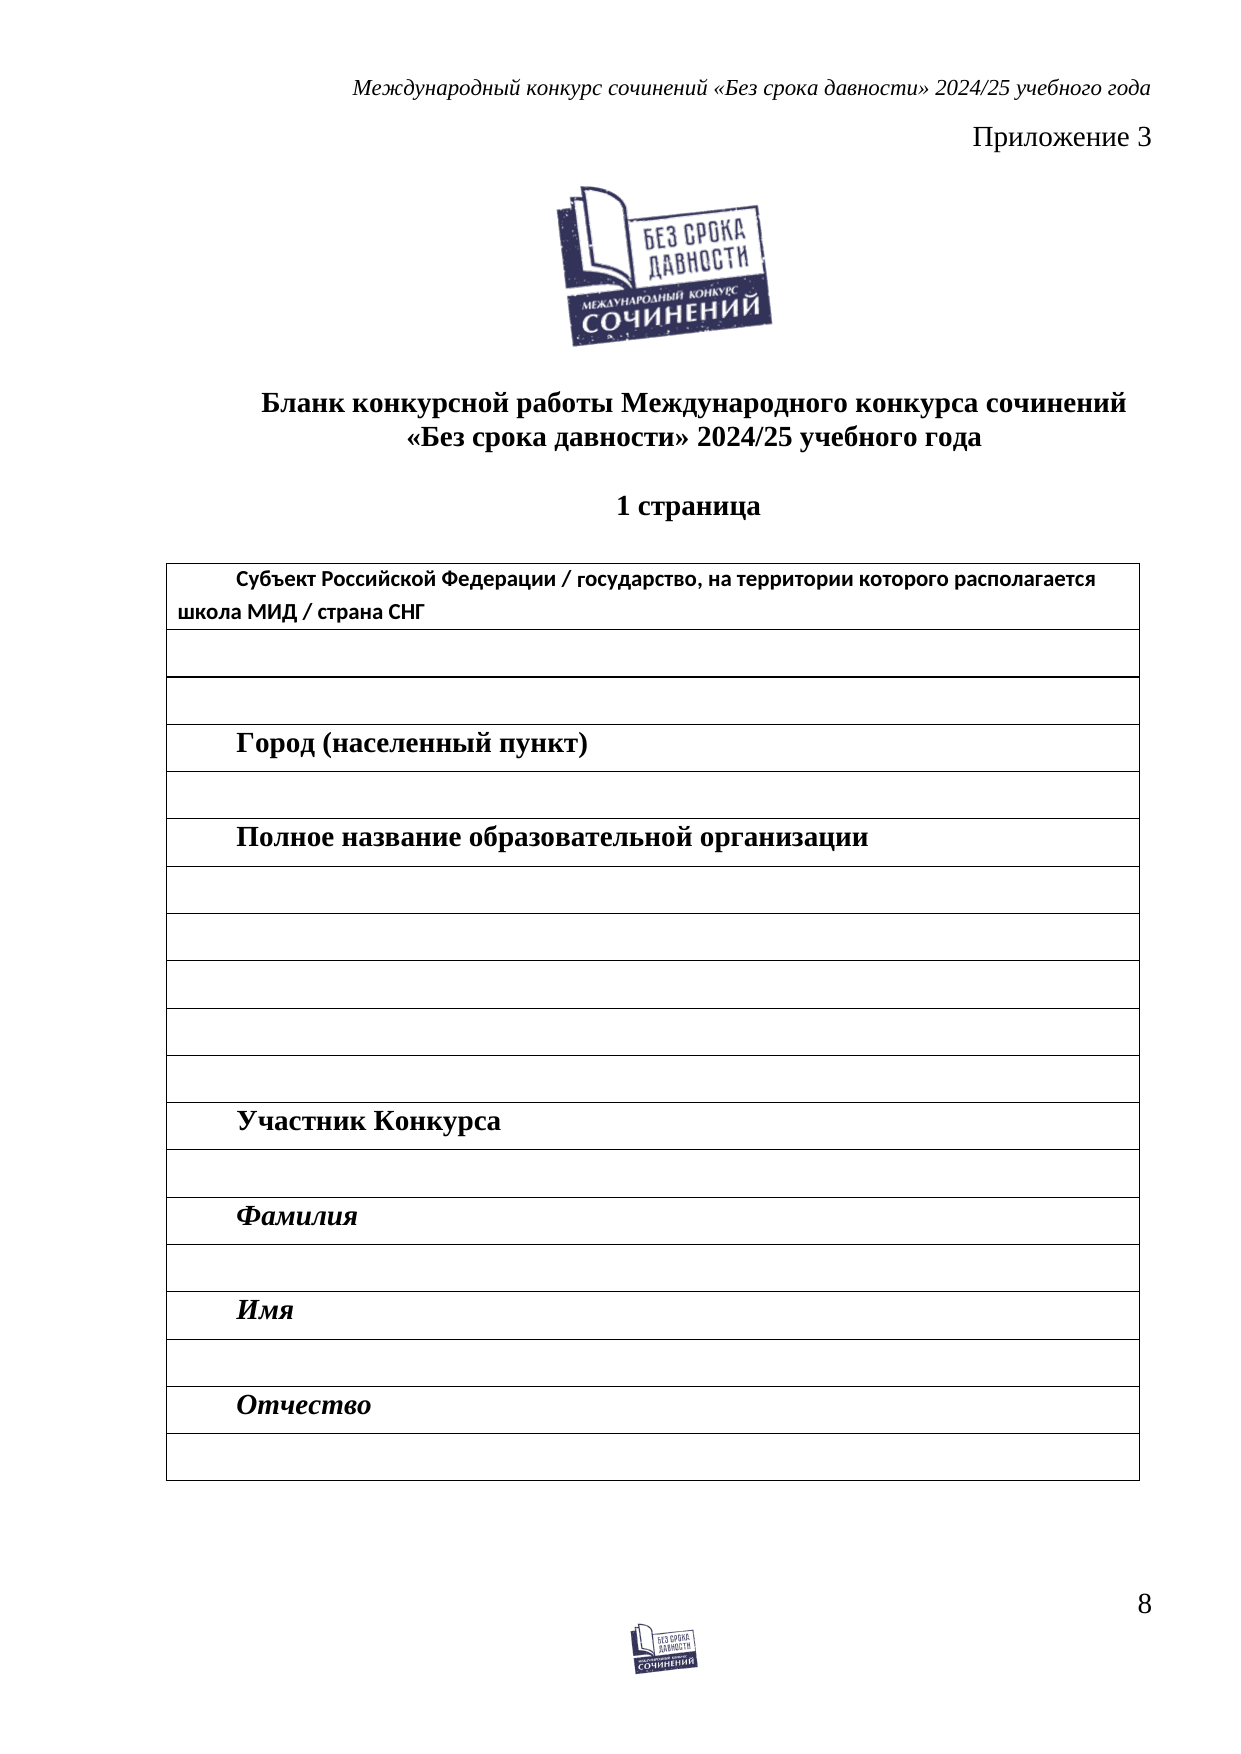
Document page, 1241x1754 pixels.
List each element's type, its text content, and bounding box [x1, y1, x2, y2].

table_cell Отчество [167, 1387, 1139, 1433]
table_cell [167, 914, 1139, 960]
table_cell [167, 630, 1139, 676]
table_cell [167, 867, 1139, 913]
table_header Субъект Российской Федерации / государство, на территории которого располагается школа МИД / страна СНГ [167, 564, 1139, 629]
table_cell [167, 678, 1139, 724]
table_cell [167, 1434, 1139, 1480]
table_cell [167, 1340, 1139, 1386]
picture [511, 172, 818, 369]
table_cell Полное название образовательной организации [167, 819, 1139, 866]
text 1 страница [166, 488, 1152, 522]
text «Без срока давности» 2024/25 учебного года [177, 419, 1152, 452]
table_cell Фамилия [167, 1198, 1139, 1244]
text Приложение 3 [177, 118, 1152, 153]
picture [616, 1619, 712, 1681]
table_cell Город (населенный пункт) [167, 725, 1139, 771]
table_cell [167, 961, 1139, 1007]
table_cell Участник Конкурса [167, 1103, 1139, 1149]
table_cell Имя [167, 1292, 1139, 1338]
table_cell [167, 772, 1139, 818]
table_cell [167, 1009, 1139, 1055]
text Бланк конкурсной работы Международного конкурса сочинений [177, 385, 1152, 419]
table_cell [167, 1150, 1139, 1197]
table_cell [167, 1056, 1139, 1102]
table_cell [167, 1245, 1139, 1291]
